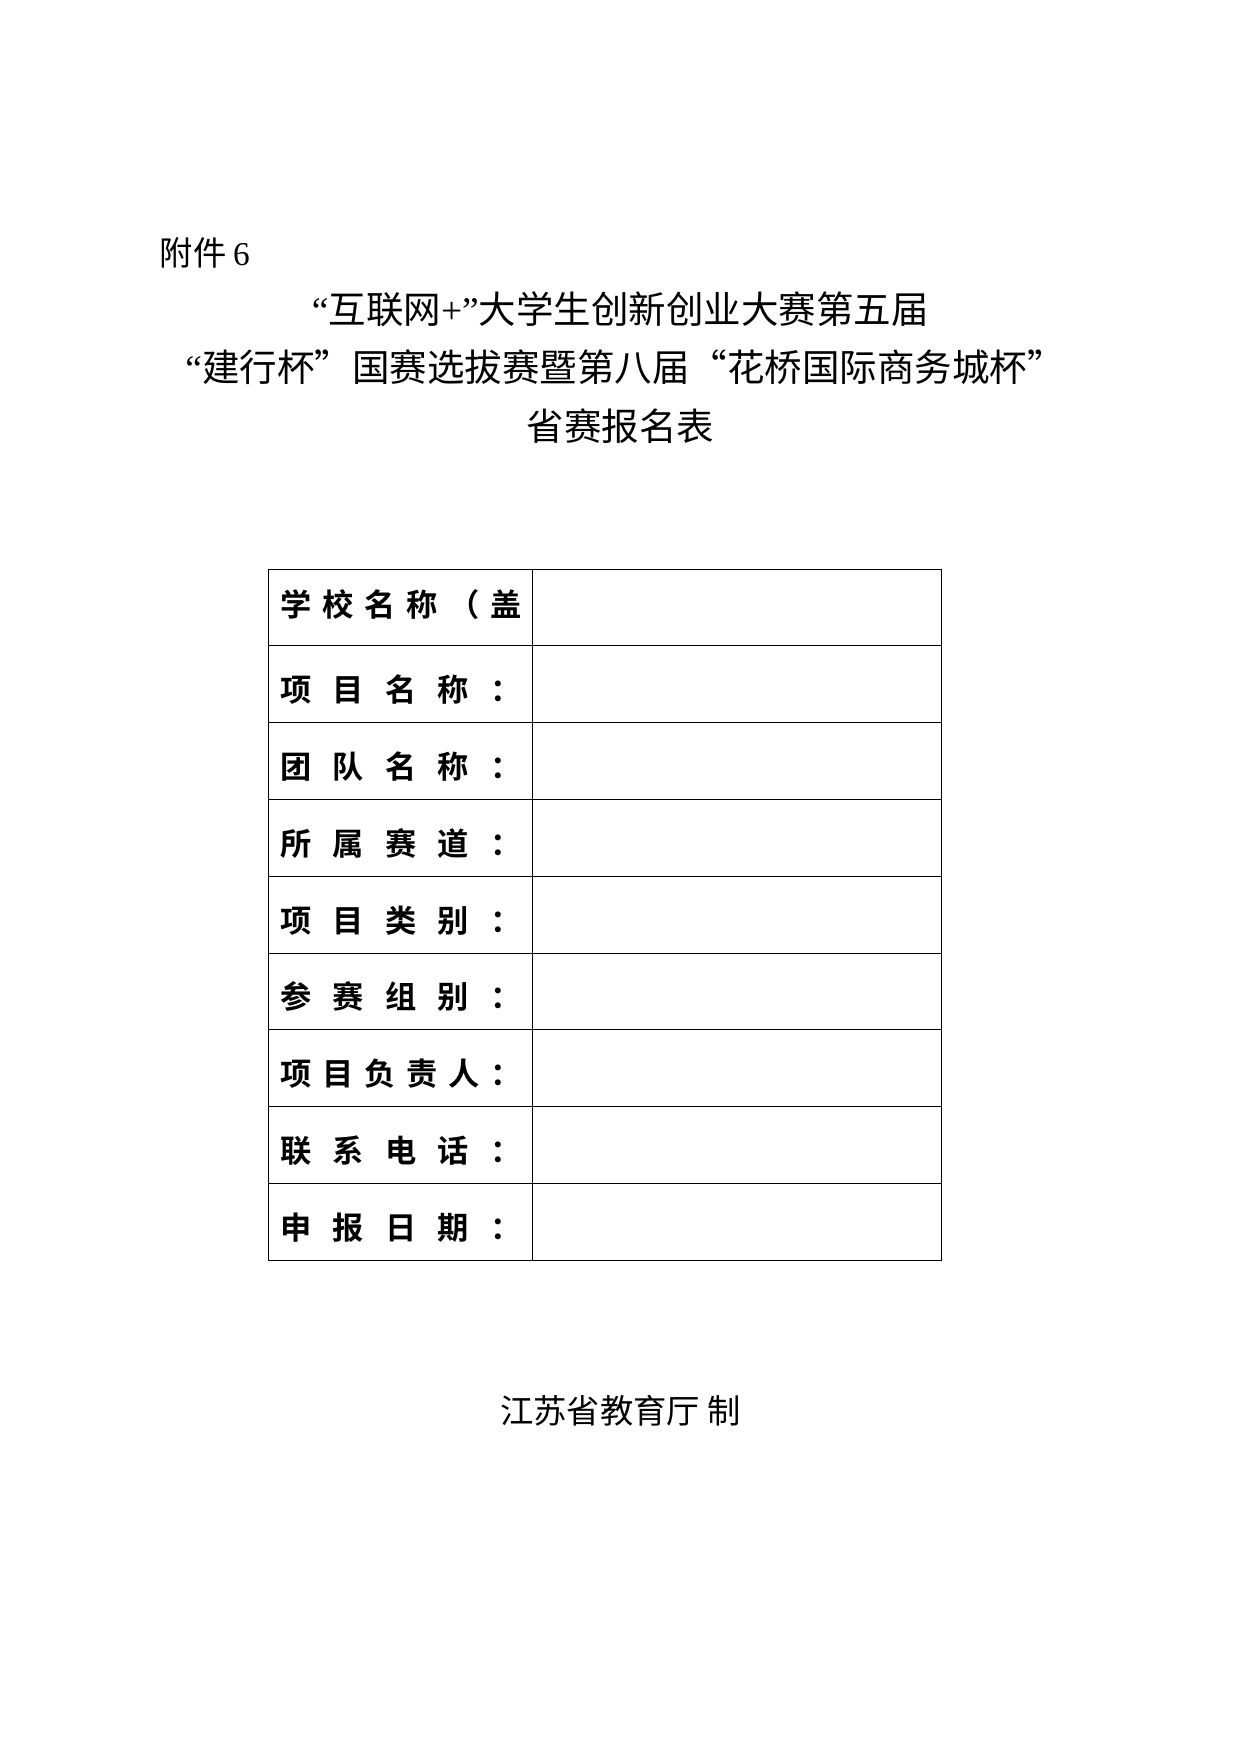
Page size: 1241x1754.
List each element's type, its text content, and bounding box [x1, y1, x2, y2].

table_cell [533, 954, 941, 1029]
table_cell [533, 723, 941, 799]
text 附件6 [159, 218, 1081, 277]
table_header 学校名称（盖章）： [269, 570, 532, 645]
table_cell 申报日期： [269, 1184, 532, 1259]
table_cell [533, 1184, 941, 1259]
table_cell 参赛组别： [269, 954, 532, 1029]
text “建行杯”国赛选拔赛暨第八届“花桥国际商务城杯”省赛报名表 [159, 335, 1081, 452]
table_cell [533, 1030, 941, 1106]
text 江苏省教育厅 制 [159, 1377, 1081, 1436]
table_cell 项目类别： [269, 877, 532, 952]
table_cell [533, 800, 941, 876]
table_header [533, 570, 941, 645]
table_cell 项目负责人： [269, 1030, 532, 1106]
table_cell [533, 877, 941, 952]
table_cell [533, 646, 941, 722]
table_cell 团队名称： [269, 723, 532, 799]
text “互联网+”大学生创新创业大赛第五届 [159, 277, 1081, 335]
table_cell 联系电话： [269, 1107, 532, 1183]
table_cell [533, 1107, 941, 1183]
table_cell 所属赛道： [269, 800, 532, 876]
table_cell 项目名称： [269, 646, 532, 722]
